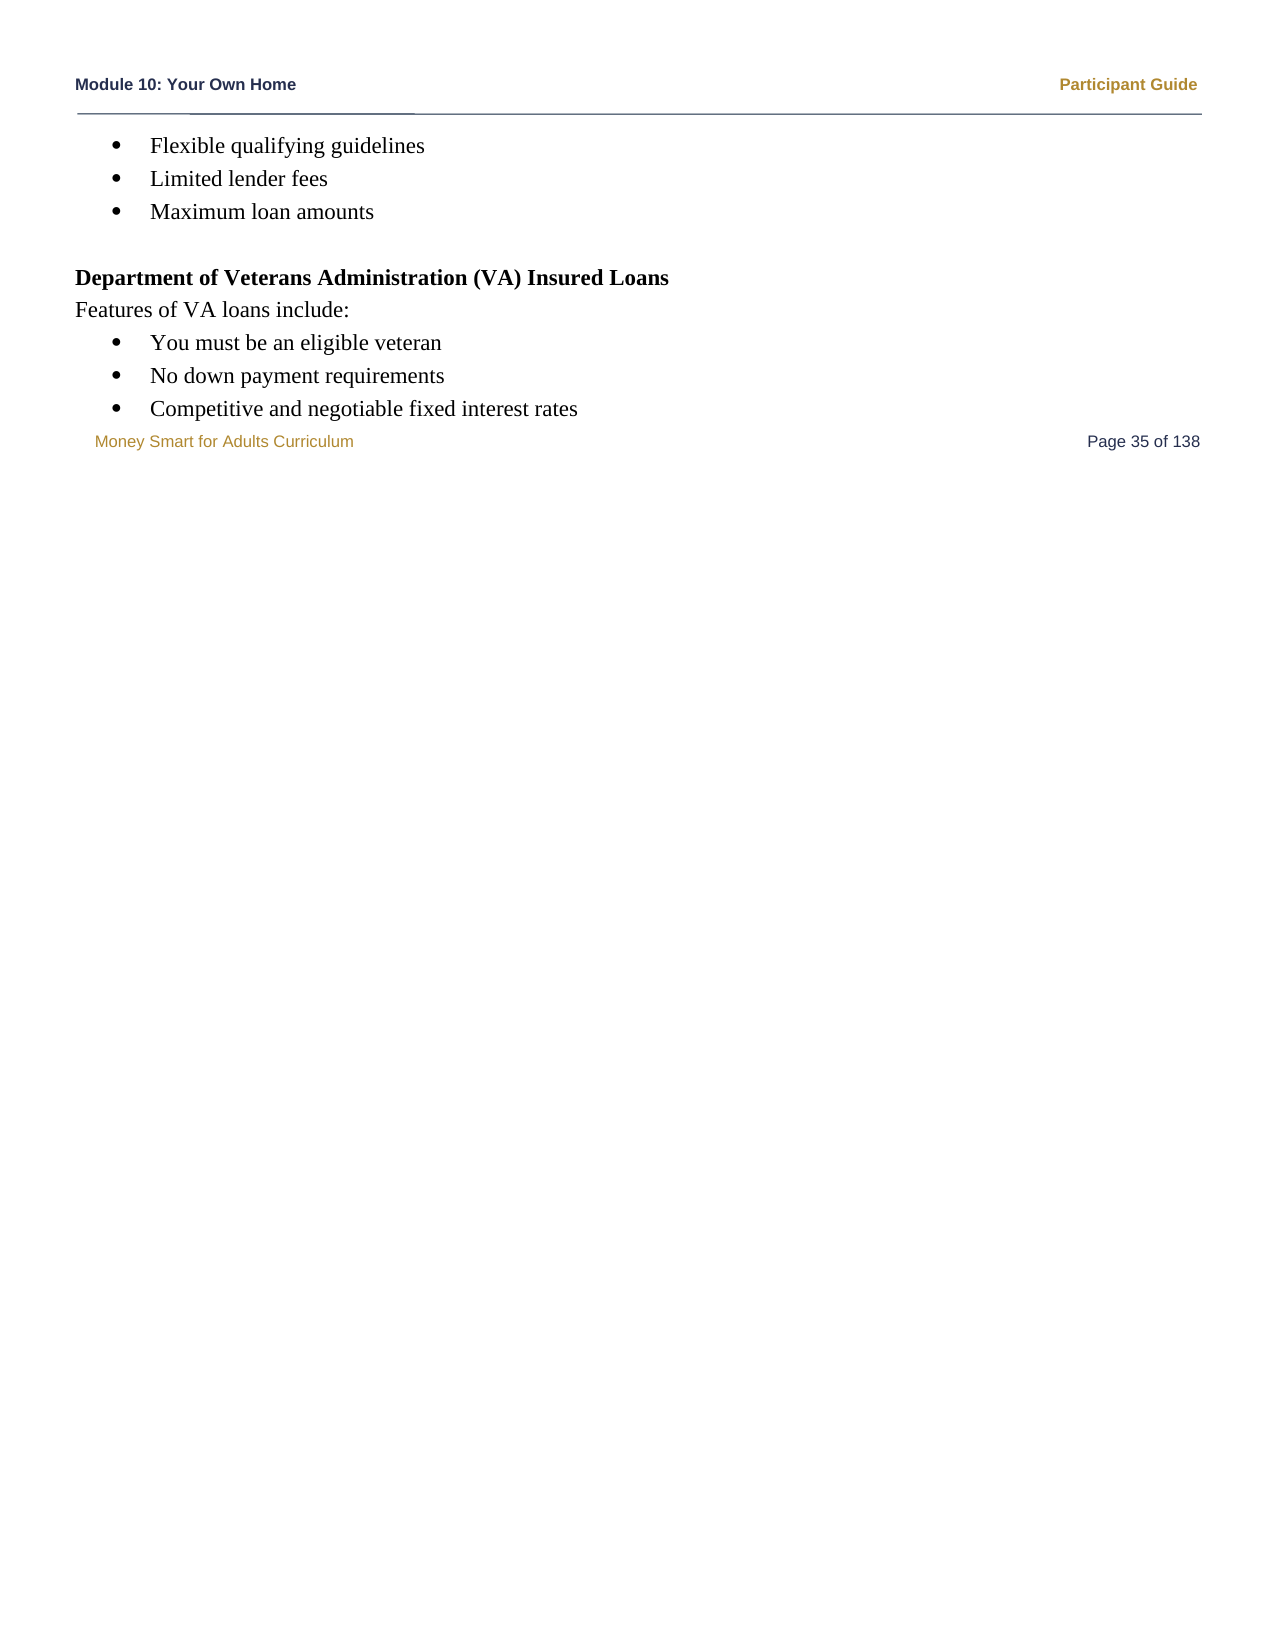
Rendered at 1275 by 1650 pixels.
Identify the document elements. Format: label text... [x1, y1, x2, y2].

list Flexible qualifying guidelines [112, 132, 1200, 158]
list Competitive and negotiable fixed interest rates [112, 395, 1200, 422]
list No down payment requirements [112, 362, 1200, 389]
list You must be an eligible veteran [112, 329, 1200, 356]
picture [75, 0, 1201, 257]
text Features of VA loans include: [75, 296, 1200, 323]
list Limited lender fees [112, 165, 1200, 191]
text Department of Veterans Administration (VA) Insured Loans [75, 263, 1200, 290]
list Maximum loan amounts [112, 198, 1200, 224]
